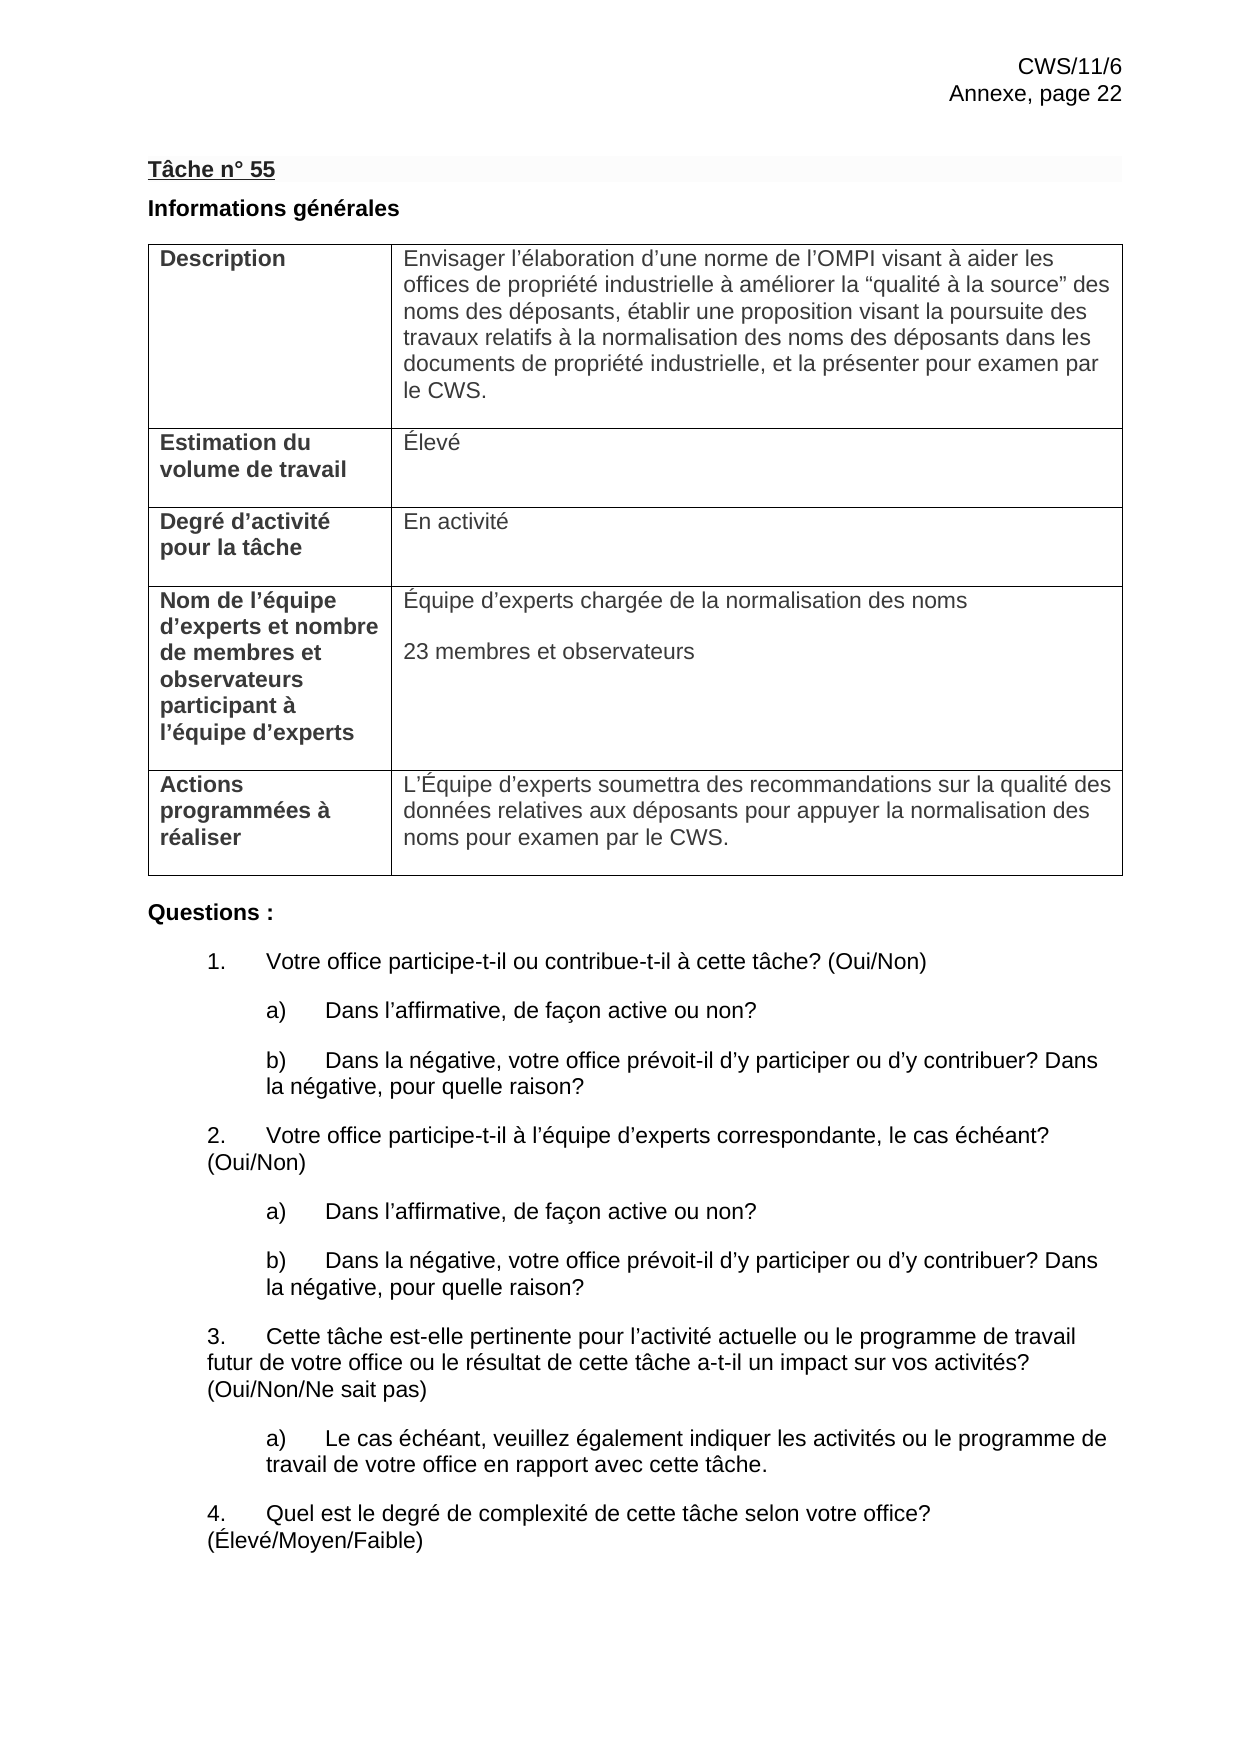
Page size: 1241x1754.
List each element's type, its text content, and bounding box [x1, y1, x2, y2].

table_cell Estimation du volume de travail [149, 429, 391, 507]
list Dans l’affirmative, de façon active ou non? [266, 1198, 1122, 1224]
text Informations générales [148, 195, 1122, 221]
table_header Description [149, 245, 391, 428]
list Dans la négative, votre office prévoit-il d’y participer ou d’y contribuer? Dans la négative, pour quelle raison? [266, 1247, 1122, 1300]
list Questions : [148, 899, 1122, 925]
list Dans la négative, votre office prévoit-il d’y participer ou d’y contribuer? Dans la négative, pour quelle raison? [266, 1047, 1122, 1099]
table_cell Degré d’activité pour la tâche [149, 508, 391, 586]
table_cell L’Équipe d’experts soumettra des recommandations sur la qualité des données relatives aux déposants pour appuyer la normalisation des noms pour examen par le CWS. [392, 771, 1122, 875]
list Votre office participe-t-il ou contribue-t-il à cette tâche? (Oui/Non) [207, 948, 1122, 974]
subtitle Tâche n° 55 [148, 156, 1122, 182]
table_cell En activité [392, 508, 1122, 586]
table_cell Élevé [392, 429, 1122, 507]
list Dans l’affirmative, de façon active ou non? [266, 997, 1122, 1024]
list Le cas échéant, veuillez également indiquer les activités ou le programme de travail de votre office en rapport avec cette tâche. [266, 1425, 1122, 1477]
table_cell Équipe d’experts chargée de la normalisation des noms 23 membres et observateurs [392, 587, 1122, 770]
text Cette tâche est-elle pertinente pour l’activité actuelle ou le programme de travail futur de votre office ou le résultat de cette tâche a-t-il un impact sur vos activités? (Oui/Non/Ne sait pas) [207, 1323, 1122, 1402]
text Quel est le degré de complexité de cette tâche selon votre office? (Élevé/Moyen/Faible) [207, 1500, 1122, 1553]
text Votre office participe-t-il à l’équipe d’experts correspondante, le cas échéant? (Oui/Non) [207, 1122, 1122, 1175]
table_cell Actions programmées à réaliser [149, 771, 391, 875]
table_header Envisager l’élaboration d’une norme de l’OMPI visant à aider les offices de propriété industrielle à améliorer la “qualité à la source” des noms des déposants, établir une proposition visant la poursuite des travaux relatifs à la normalisation des noms des déposants dans les documents de propriété industrielle, et la présenter pour examen par le CWS. [392, 245, 1122, 428]
table_cell Nom de l’équipe d’experts et nombre de membres et observateurs participant à l’équipe d’experts [149, 587, 391, 770]
